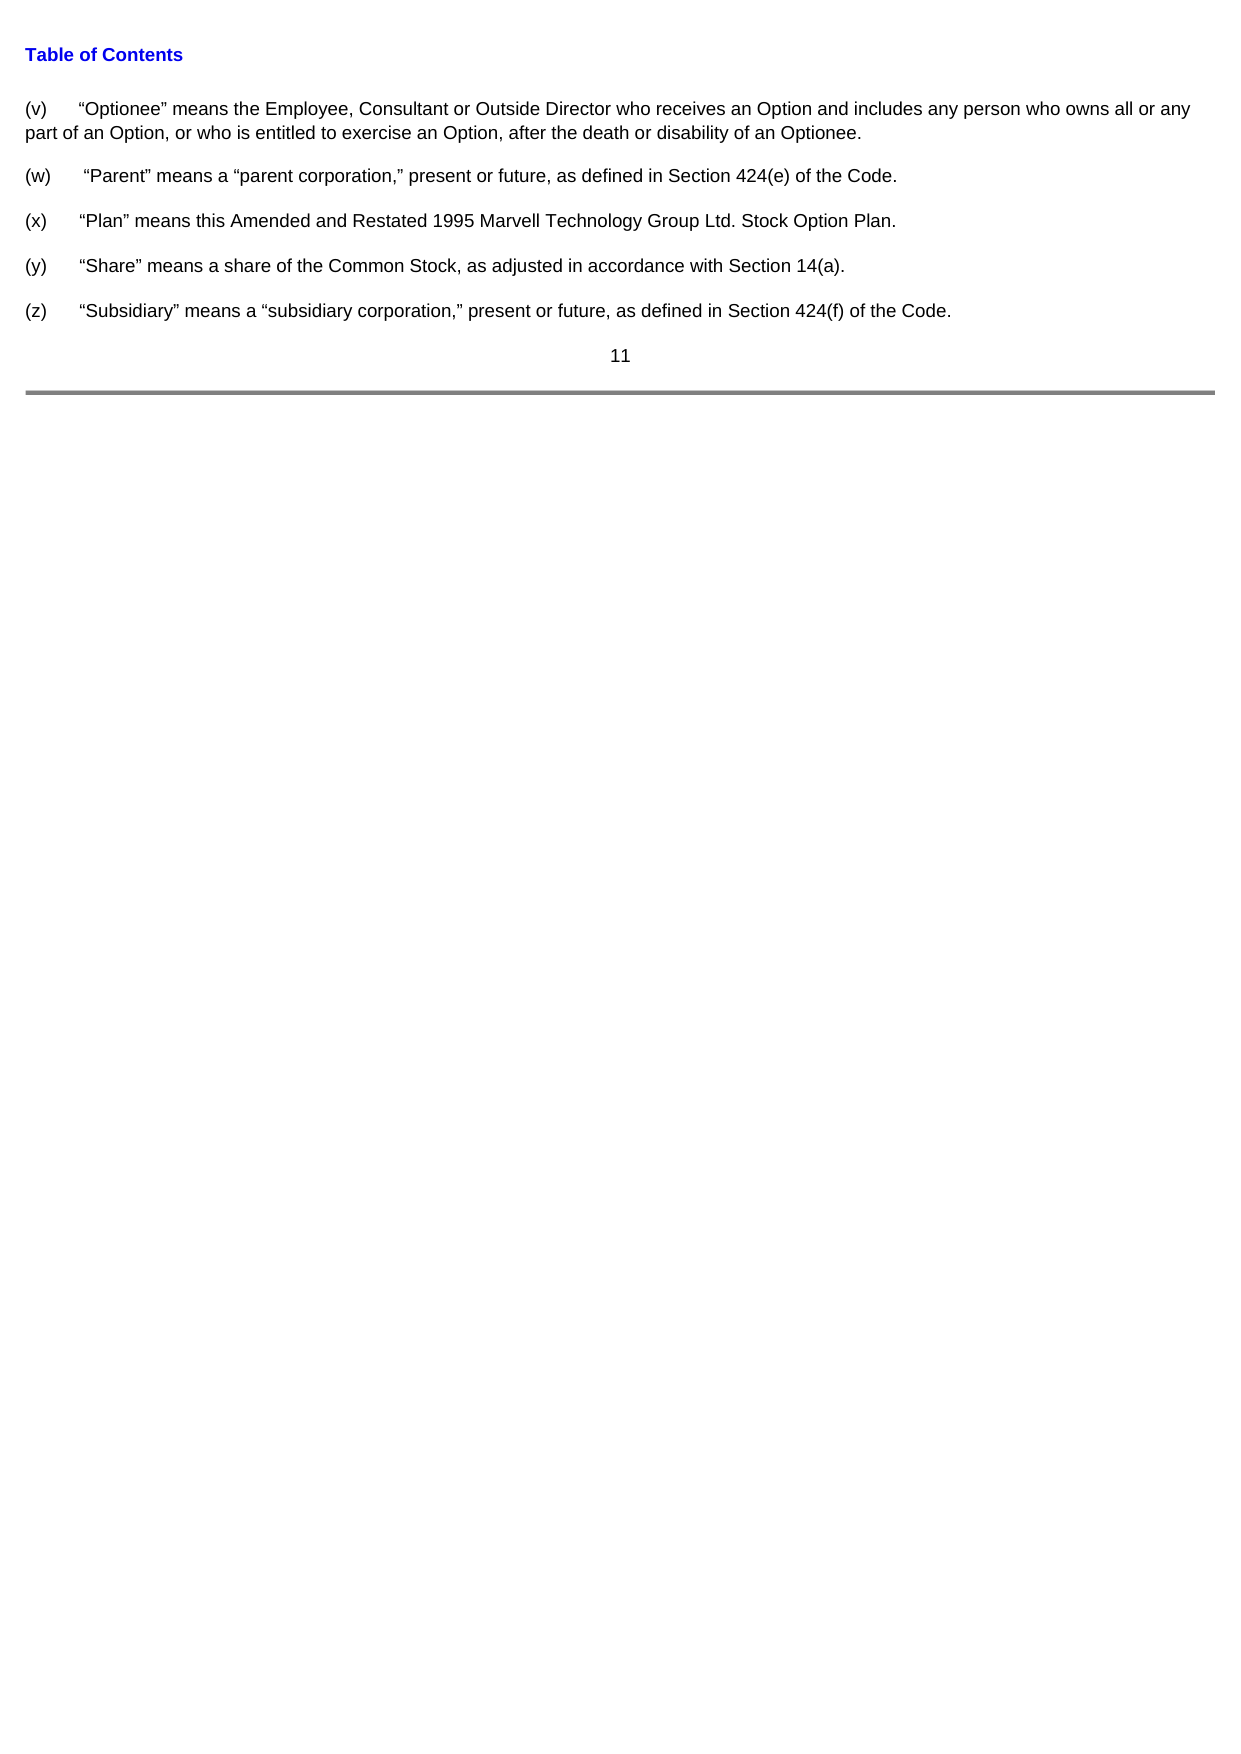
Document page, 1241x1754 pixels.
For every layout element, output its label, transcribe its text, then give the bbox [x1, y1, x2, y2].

list “Plan” means this Amended and Restated 1995 Marvell Technology Group Ltd. Stock Option Plan. [25, 210, 1201, 232]
list “Subsidiary” means a “subsidiary corporation,” present or future, as defined in Section 424(f) of the Code. [25, 300, 1201, 322]
text 11 [25, 345, 1215, 367]
picture [25, 390, 1215, 395]
text Table of Contents [25, 44, 1201, 65]
list “Parent” means a “parent corporation,” present or future, as defined in Section 424(e) of the Code. [25, 165, 1201, 187]
list “Optionee” means the Employee, Consultant or Outside Director who receives an Option and includes any person who owns all or any part of an Option, or who is entitled to exercise an Option, after the death or disability of an Optionee. [25, 98, 1201, 143]
list “Share” means a share of the Common Stock, as adjusted in accordance with Section 14(a). [25, 255, 1201, 277]
